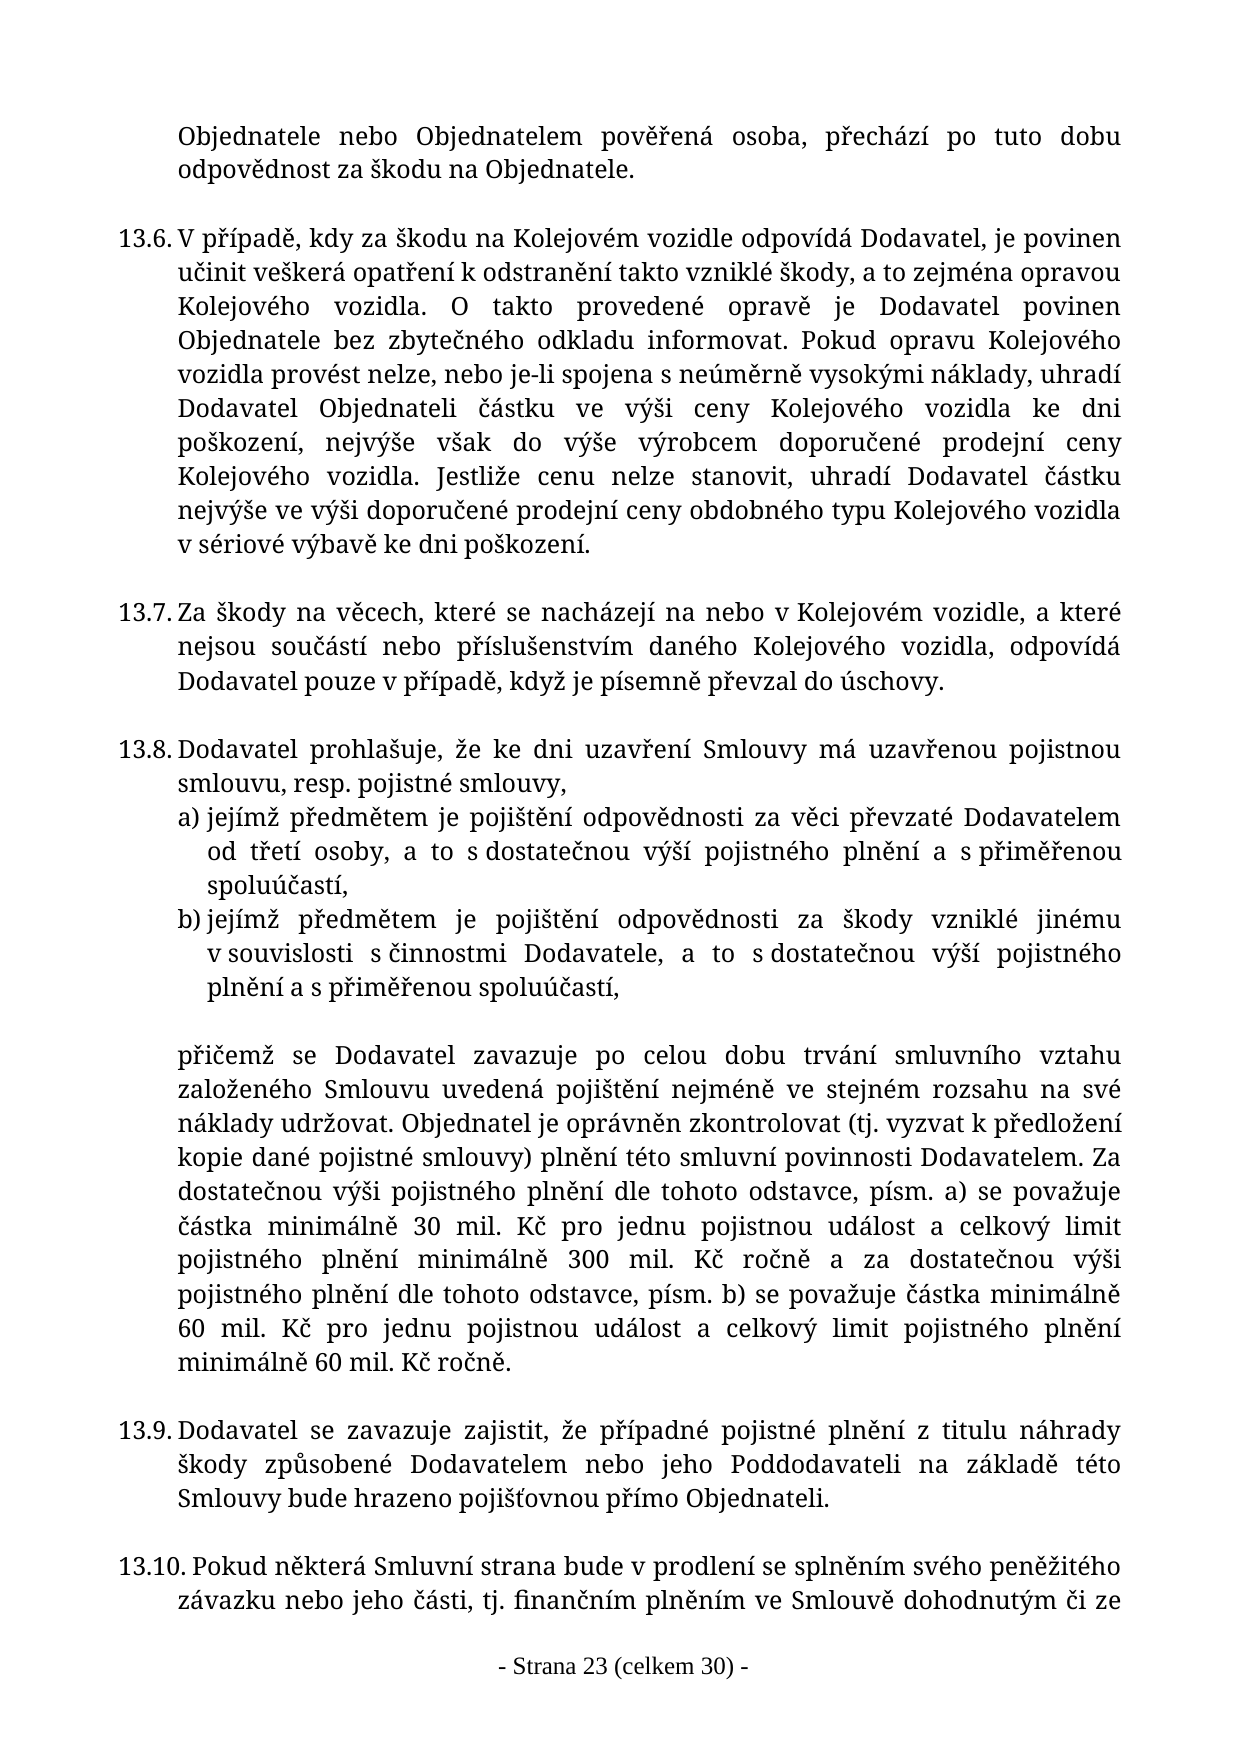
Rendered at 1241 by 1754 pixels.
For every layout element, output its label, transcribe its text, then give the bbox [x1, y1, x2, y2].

text a) jejímž předmětem je pojištění odpovědnosti za věci převzaté Dodavatelem od třetí osoby, a to s dostatečnou výší pojistného plnění a s přiměřenou spoluúčastí, [177, 799, 1122, 902]
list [118, 118, 1122, 186]
list Za škody na věcech, které se nacházejí na nebo v Kolejovém vozidle, a které nejsou součástí nebo příslušenstvím daného Kolejového vozidla, odpovídá Dodavatel pouze v případě, když je písemně převzal do úschovy. [118, 595, 1122, 697]
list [118, 1549, 1122, 1617]
list V případě, kdy za škodu na Kolejovém vozidle odpovídá Dodavatel, je povinen učinit veškerá opatření k odstranění takto vzniklé škody, a to zejména opravou Kolejového vozidla. O takto provedené opravě je Dodavatel povinen Objednatele bez zbytečného odkladu informovat. Pokud opravu Kolejového vozidla provést nelze, nebo je-li spojena s neúměrně vysokými náklady, uhradí Dodavatel Objednateli částku ve výši ceny Kolejového vozidla ke dni poškození, nejvýše však do výše výrobcem doporučené prodejní ceny Kolejového vozidla. Jestliže cenu nelze stanovit, uhradí Dodavatel částku nejvýše ve výši doporučené prodejní ceny obdobného typu Kolejového vozidla v sériové výbavě ke dni poškození. [118, 220, 1122, 561]
text b) jejímž předmětem je pojištění odpovědnosti za škody vzniklé jinému v souvislosti s činnostmi Dodavatele, a to s dostatečnou výší pojistného plnění a s přiměřenou spoluúčastí, [177, 902, 1122, 1004]
text přičemž se Dodavatel zavazuje po celou dobu trvání smluvního vztahu založeného Smlouvu uvedená pojištění nejméně ve stejném rozsahu na své náklady udržovat. Objednatel je oprávněn zkontrolovat (tj. vyzvat k předložení kopie dané pojistné smlouvy) plnění této smluvní povinnosti Dodavatelem. Za dostatečnou výši pojistného plnění dle tohoto odstavce, písm. a) se považuje částka minimálně 30 mil. Kč pro jednu pojistnou událost a celkový limit pojistného plnění minimálně 300 mil. Kč ročně a za dostatečnou výši pojistného plnění dle tohoto odstavce, písm. b) se považuje částka minimálně 60 mil. Kč pro jednu pojistnou událost a celkový limit pojistného plnění minimálně 60 mil. Kč ročně. [177, 1038, 1122, 1378]
list Dodavatel prohlašuje, že ke dni uzavření Smlouvy má uzavřenou pojistnou smlouvu, resp. pojistné smlouvy, [118, 731, 1122, 799]
list Dodavatel se zavazuje zajistit, že případné pojistné plnění z titulu náhrady škody způsobené Dodavatelem nebo jeho Poddodavateli na základě této Smlouvy bude hrazeno pojišťovnou přímo Objednateli. [118, 1412, 1122, 1515]
